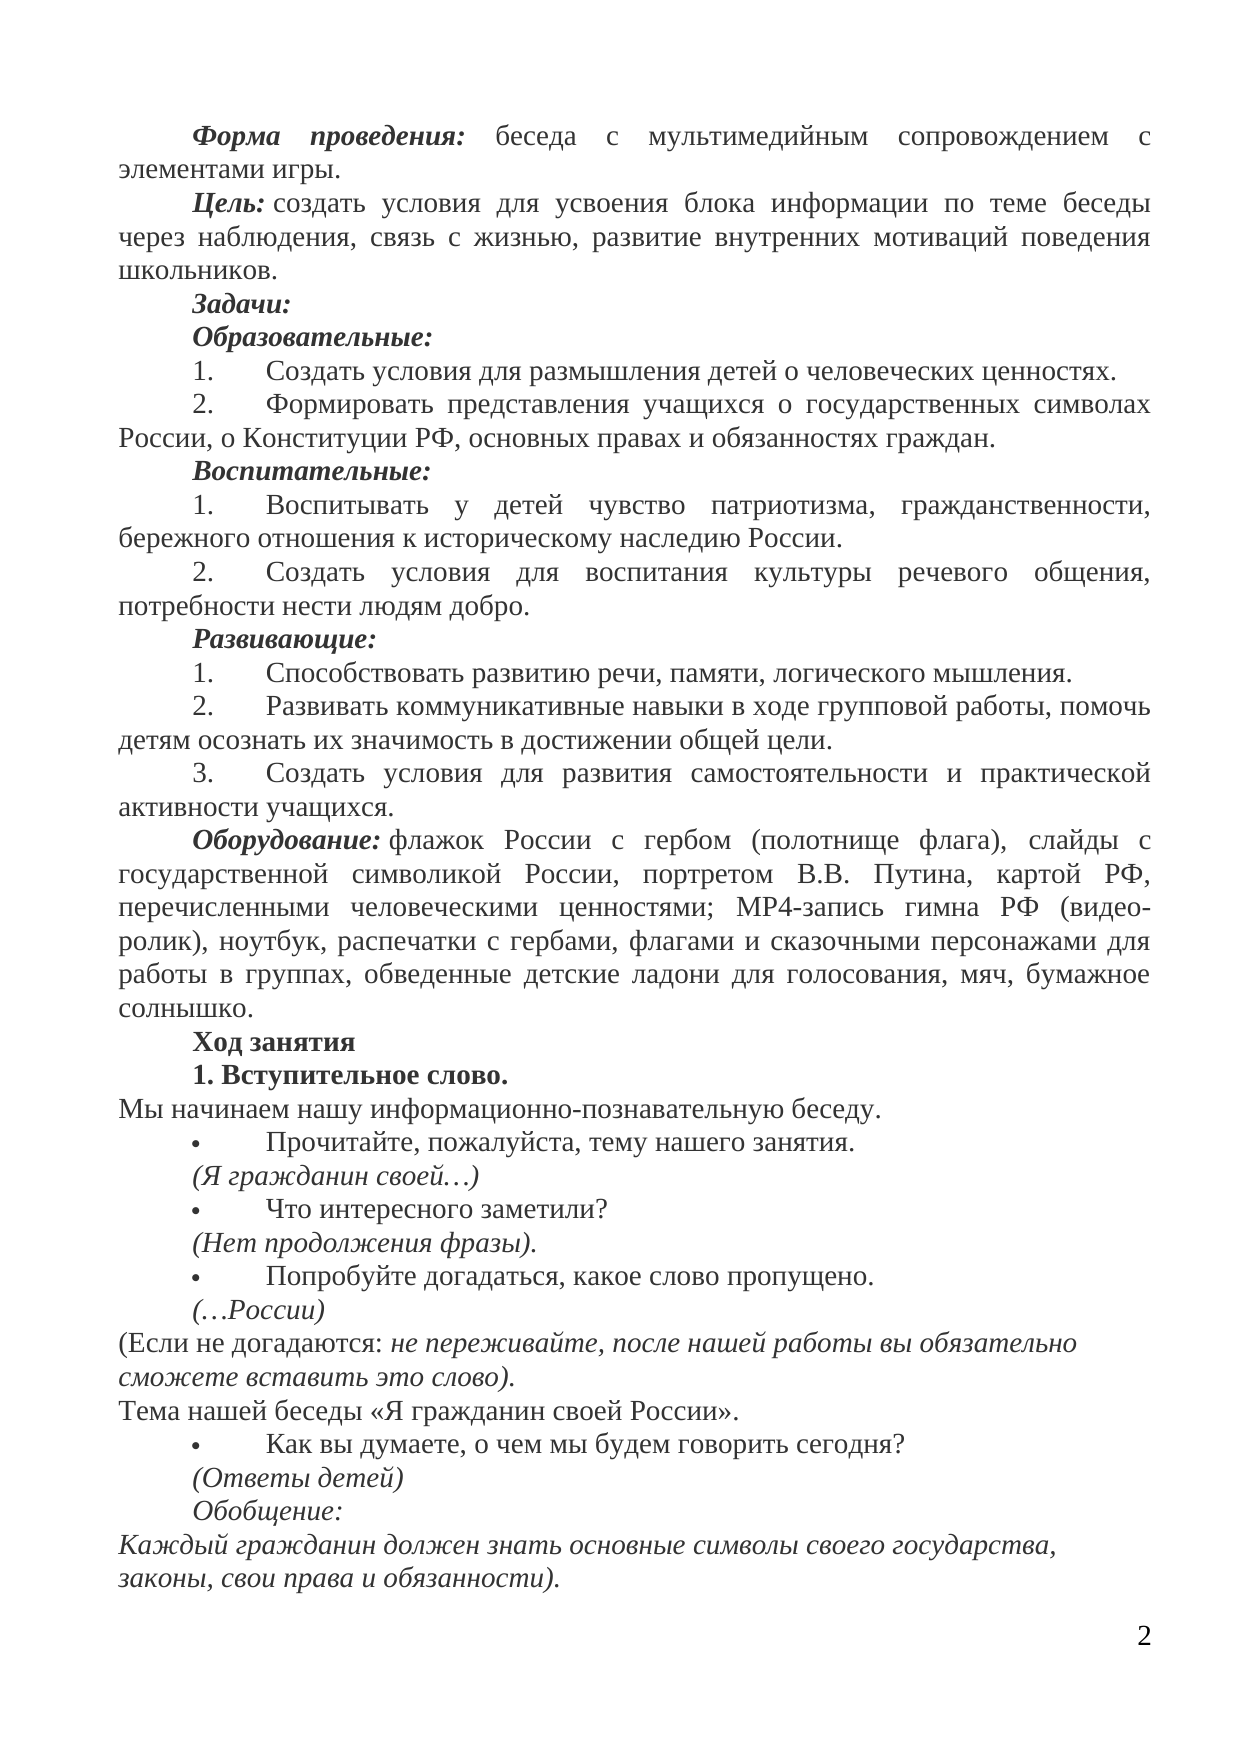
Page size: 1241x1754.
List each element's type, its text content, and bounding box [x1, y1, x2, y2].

text (Ответы детей) [118, 1460, 1152, 1493]
text Ход занятия [118, 1024, 1152, 1057]
text Форма проведения: беседа с мультимедийным сопровождением с элементами игры. [118, 118, 1152, 185]
text Образовательные: [118, 319, 1152, 353]
text (…России) (Если не догадаются: не переживайте, после нашей работы вы обязательно сможете вставить это слово). Тема нашей беседы «Я гражданин своей России». [118, 1292, 1152, 1426]
list Создать условия для воспитания культуры речевого общения, потребности нести людям добро. [118, 554, 1152, 621]
list Формировать представления учащихся о государственных символах России, о Конституции РФ, основных правах и обязанностях граждан. [118, 386, 1152, 453]
list Что интересного заметили? [118, 1191, 1152, 1225]
list Попробуйте догадаться, какое слово пропущено. [118, 1258, 1152, 1292]
text Воспитательные: [118, 453, 1152, 487]
text Оборудование: флажок России с гербом (полотнище флага), слайды с государственной символикой России, портретом В.В. Путина, картой РФ, перечисленными человеческими ценностями; MP4-запись гимна РФ (видео-ролик), ноутбук, распечатки с гербами, флагами и сказочными персонажами для работы в группах, обведенные детские ладони для голосования, мяч, бумажное солнышко. [118, 822, 1152, 1024]
list Создать условия для размышления детей о человеческих ценностях. [118, 353, 1152, 386]
text (Я гражданин своей…) [118, 1158, 1152, 1191]
text Задачи: [118, 286, 1152, 319]
text Обобщение: Каждый гражданин должен знать основные символы своего государства, законы, свои права и обязанности). [118, 1493, 1152, 1594]
text Развивающие: [118, 621, 1152, 655]
text 1. Вступительное слово. Мы начинаем нашу информационно-познавательную беседу. [118, 1057, 1152, 1124]
text Цель: создать условия для усвоения блока информации по теме беседы через наблюдения, связь с жизнью, развитие внутренних мотиваций поведения школьников. [118, 185, 1152, 286]
list Создать условия для развития самостоятельности и практической активности учащихся. [118, 755, 1152, 822]
list Как вы думаете, о чем мы будем говорить сегодня? [118, 1426, 1152, 1460]
list Прочитайте, пожалуйста, тему нашего занятия. [118, 1124, 1152, 1158]
text (Нет продолжения фразы). [118, 1225, 1152, 1258]
list Способствовать развитию речи, памяти, логического мышления. [118, 655, 1152, 688]
list Воспитывать у детей чувство патриотизма, гражданственности, бережного отношения к историческому наследию России. [118, 487, 1152, 554]
list Развивать коммуникативные навыки в ходе групповой работы, помочь детям осознать их значимость в достижении общей цели. [118, 688, 1152, 755]
